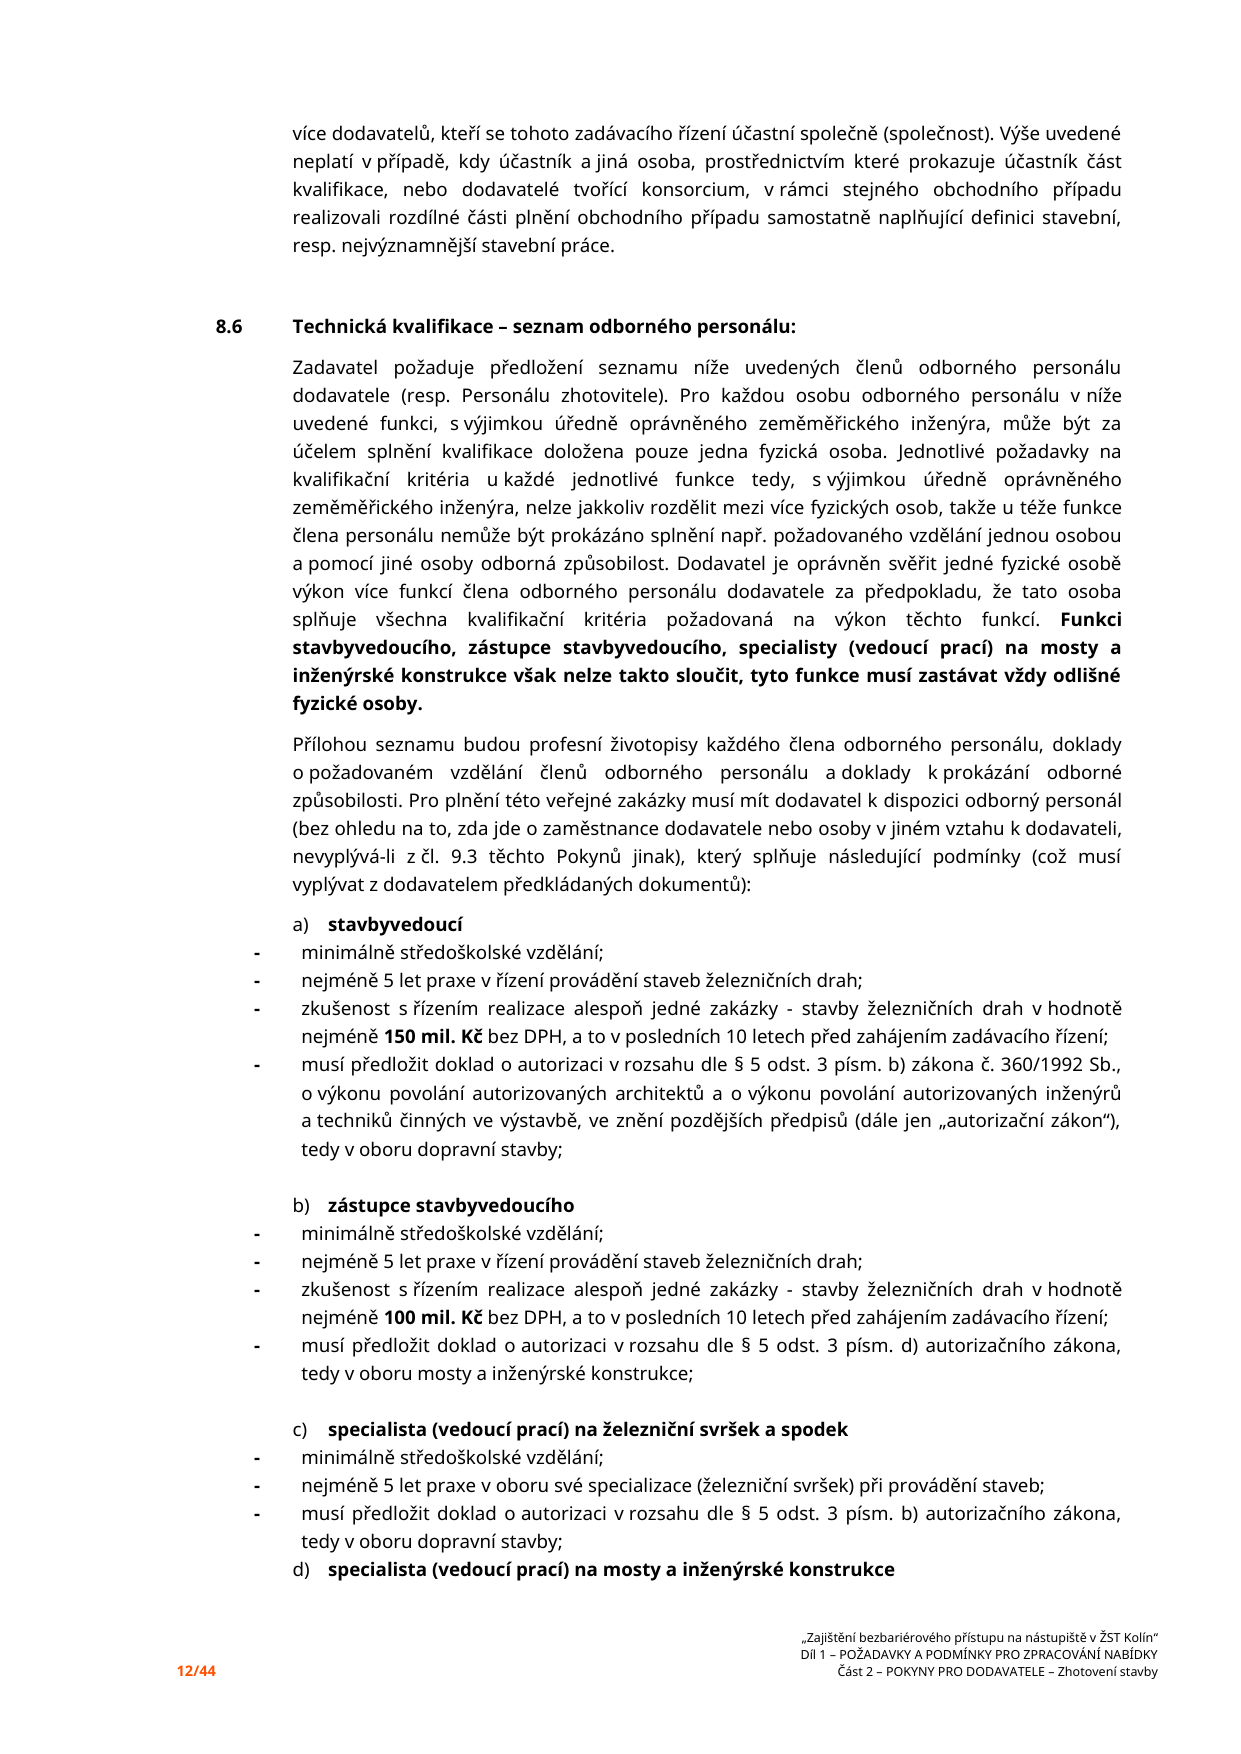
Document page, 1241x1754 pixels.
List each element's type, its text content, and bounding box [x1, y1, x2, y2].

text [292, 121, 1122, 258]
text nejméně 5 let praxe v řízení provádění staveb železničních drah; [254, 968, 1122, 993]
text musí předložit doklad o autorizaci v rozsahu dle § 5 odst. 3 písm. b) autorizačního zákona, tedy v oboru dopravní stavby; [254, 1500, 1122, 1554]
text musí předložit doklad o autorizaci v rozsahu dle § 5 odst. 3 písm. b) zákona č. 360/1992 Sb., o výkonu povolání autorizovaných architektů a o výkonu povolání autorizovaných inženýrů a techniků činných ve výstavbě, ve znění pozdějších předpisů (dále jen „autorizační zákon“), tedy v oboru dopravní stavby; [254, 1052, 1122, 1161]
text nejméně 5 let praxe v oboru své specializace (železniční svršek) při provádění staveb; [254, 1472, 1122, 1498]
text zástupce stavbyvedoucího [292, 1192, 1122, 1217]
text Přílohou seznamu budou profesní životopisy každého člena odborného personálu, doklady o požadovaném vzdělání členů odborného personálu a doklady k prokázání odborné způsobilosti. Pro plnění této veřejné zakázky musí mít dodavatel k dispozici odborný personál (bez ohledu na to, zda jde o zaměstnance dodavatele nebo osoby v jiném vztahu k dodavateli, nevyplývá-li z čl. 9.3 těchto Pokynů jinak), který splňuje následující podmínky (což musí vyplývat z dodavatelem předkládaných dokumentů): [292, 731, 1122, 897]
text minimálně středoškolské vzdělání; [254, 940, 1122, 965]
text Technická kvalifikace – seznam odborného personálu: [216, 314, 1122, 339]
text specialista (vedoucí prací) na mosty a inženýrské konstrukce [292, 1556, 1122, 1582]
text nejméně 5 let praxe v řízení provádění staveb železničních drah; [254, 1248, 1122, 1273]
text minimálně středoškolské vzdělání; [254, 1444, 1122, 1469]
text zkušenost s řízením realizace alespoň jedné zakázky - stavby železničních drah v hodnotě nejméně 150 mil. Kč bez DPH, a to v posledních 10 letech před zahájením zadávacího řízení; [254, 996, 1122, 1049]
text zkušenost s řízením realizace alespoň jedné zakázky - stavby železničních drah v hodnotě nejméně 100 mil. Kč bez DPH, a to v posledních 10 letech před zahájením zadávacího řízení; [254, 1276, 1122, 1329]
text musí předložit doklad o autorizaci v rozsahu dle § 5 odst. 3 písm. d) autorizačního zákona, tedy v oboru mosty a inženýrské konstrukce; [254, 1332, 1122, 1386]
text Zadavatel požaduje předložení seznamu níže uvedených členů odborného personálu dodavatele (resp. Personálu zhotovitele). Pro každou osobu odborného personálu v níže uvedené funkci, s výjimkou úředně oprávněného zeměměřického inženýra, může být za účelem splnění kvalifikace doložena pouze jedna fyzická osoba. Jednotlivé požadavky na kvalifikační kritéria u každé jednotlivé funkce tedy, s výjimkou úředně oprávněného zeměměřického inženýra, nelze jakkoliv rozdělit mezi více fyzických osob, takže u téže funkce člena personálu nemůže být prokázáno splnění např. požadovaného vzdělání jednou osobou a pomocí jiné osoby odborná způsobilost. Dodavatel je oprávněn svěřit jedné fyzické osobě výkon více funkcí člena odborného personálu dodavatele za předpokladu, že tato osoba splňuje všechna kvalifikační kritéria požadovaná na výkon těchto funkcí. Funkci stavbyvedoucího, zástupce stavbyvedoucího, specialisty (vedoucí prací) na mosty a inženýrské konstrukce však nelze takto sloučit, tyto funkce musí zastávat vždy odlišné fyzické osoby. [292, 354, 1122, 716]
text specialista (vedoucí prací) na železniční svršek a spodek [292, 1416, 1122, 1442]
text minimálně středoškolské vzdělání; [254, 1220, 1122, 1245]
list stavbyvedoucí [292, 912, 1122, 937]
